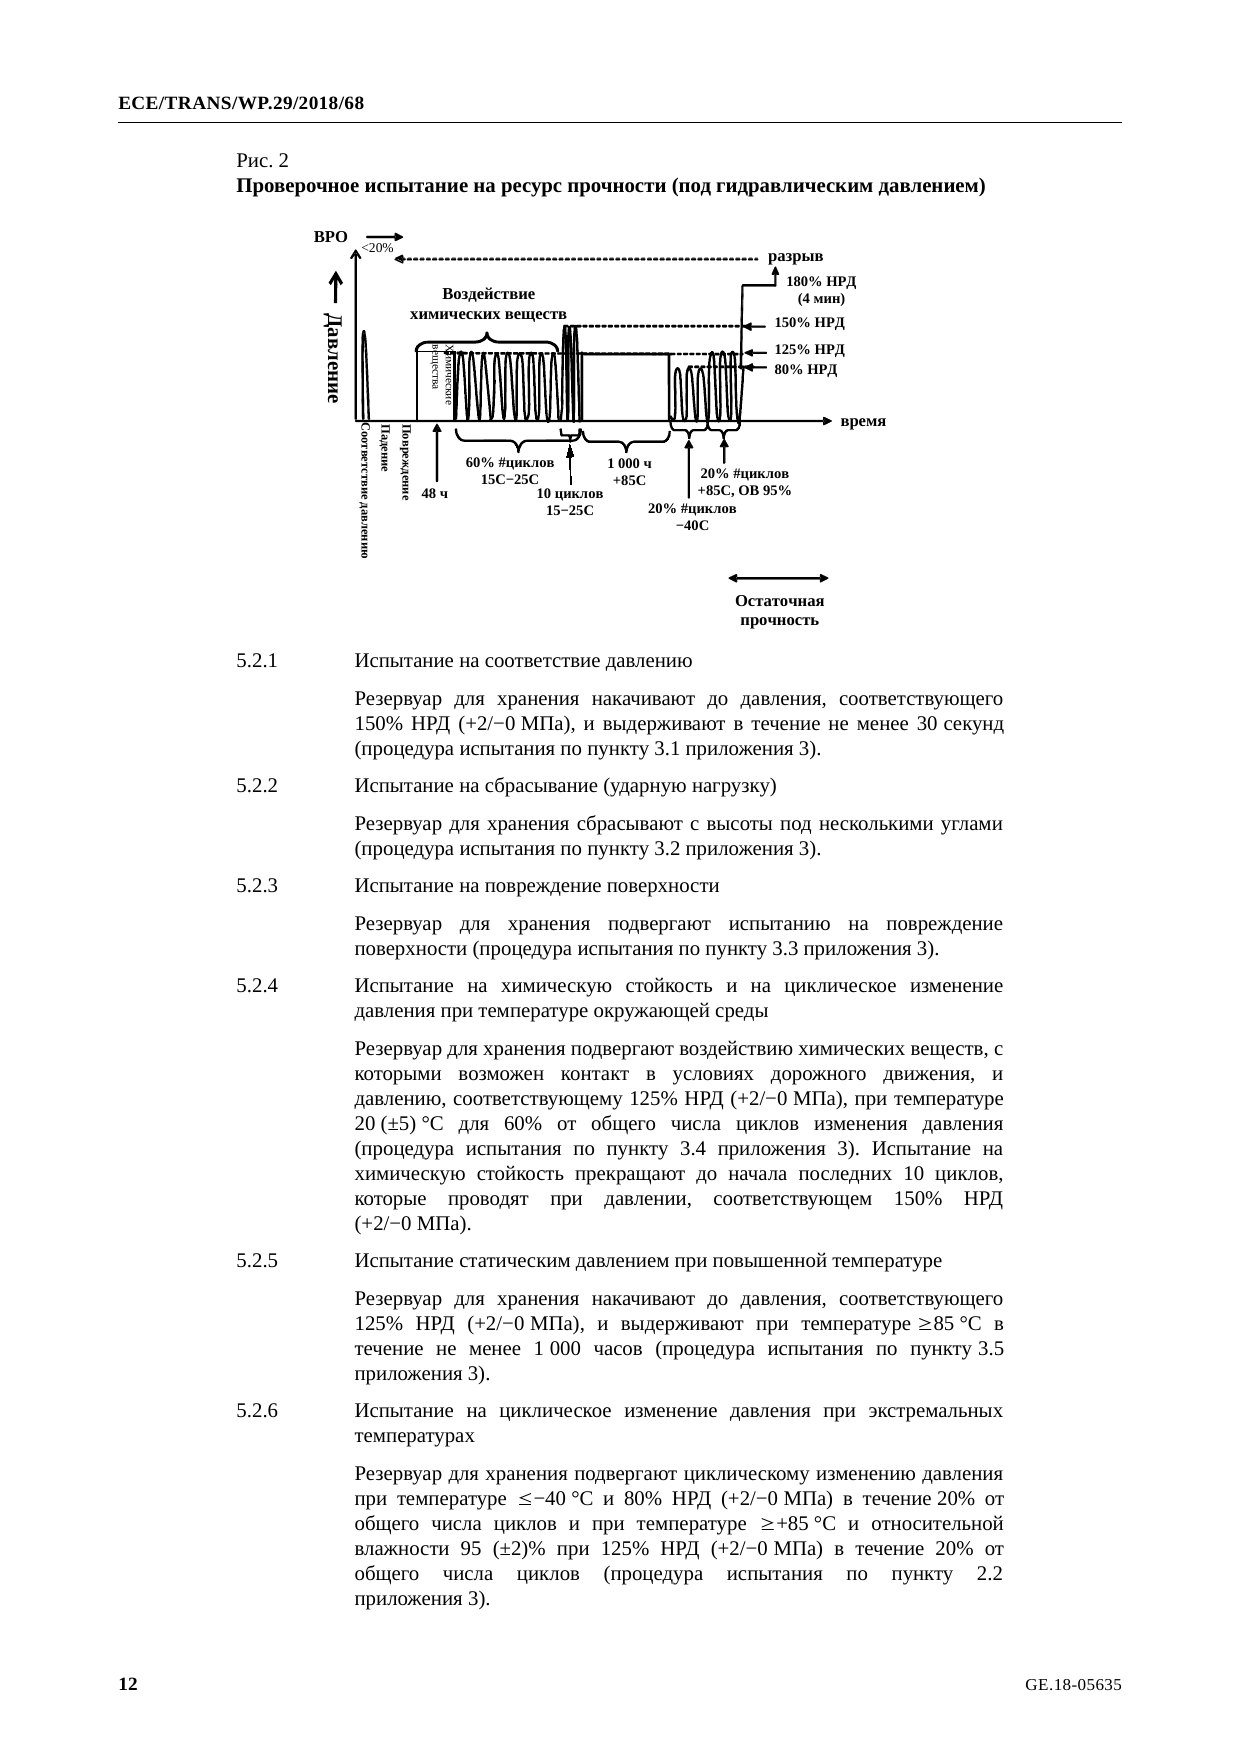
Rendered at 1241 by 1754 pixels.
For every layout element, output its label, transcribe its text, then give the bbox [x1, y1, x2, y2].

text 5.2.4 Испытание на химическую стойкость и на циклическое изменение давления при температуре окружающей среды [236, 972, 1004, 1022]
text Резервуар для хранения подвергают испытанию на повреждение поверхности (процедура испытания по пункту 3.3 приложения 3). [236, 909, 1004, 959]
text 5.2.6 Испытание на циклическое изменение давления при экстремальных температурах [236, 1397, 1004, 1447]
text Рис. 2 Проверочное испытание на ресурс прочности (под гидравлическим давлением) [118, 148, 1004, 198]
text Резервуар для хранения накачивают до давления, соответствующего 150% НРД (+2/−0 МПа), и выдерживают в течение не менее 30 секунд (процедура испытания по пункту 3.1 приложения 3). [236, 684, 1004, 759]
text 5.2.3 Испытание на повреждение поверхности [236, 872, 1004, 897]
text Резервуар для хранения подвергают воздействию химических веществ, с которыми возможен контакт в условиях дорожного движения, и давлению, соответствующему 125% НРД (+2/−0 МПа), при температуре 20 (±5) °C для 60% от общего числа циклов изменения давления (процедура испытания по пункту 3.4 приложения 3). Испытание на химическую стойкость прекращают до начала последних 10 циклов, которые проводят при давлении, соответствующем 150% НРД (+2/−0 МПа). [236, 1034, 1004, 1234]
text 5.2.2 Испытание на сбрасывание (ударную нагрузку) [236, 772, 1004, 797]
text Резервуар для хранения сбрасывают с высоты под несколькими углами (процедура испытания по пункту 3.2 приложения 3). [236, 809, 1004, 859]
text Резервуар для хранения накачивают до давления, соответствующего 125% НРД (+2/−0 МПа), и выдерживают при температуре 85 °C в течение не менее 1 000 часов (процедура испытания по пункту 3.5 приложения 3). [236, 1284, 1004, 1384]
text Резервуар для хранения подвергают циклическому изменению давления при температуре −40 °C и 80% НРД (+2/−0 МПа) в течение 20% от общего числа циклов и при температуре +85 °C и относительной влажности 95 (±2)% при 125% НРД (+2/−0 МПа) в течение 20% от общего числа циклов (процедура испытания по пункту 2.2 приложения 3). [236, 1459, 1004, 1609]
text 5.2.5 Испытание статическим давлением при повышенной температуре [236, 1247, 1004, 1272]
text 5.2.1 Испытание на соответствие давлению [236, 647, 1004, 672]
